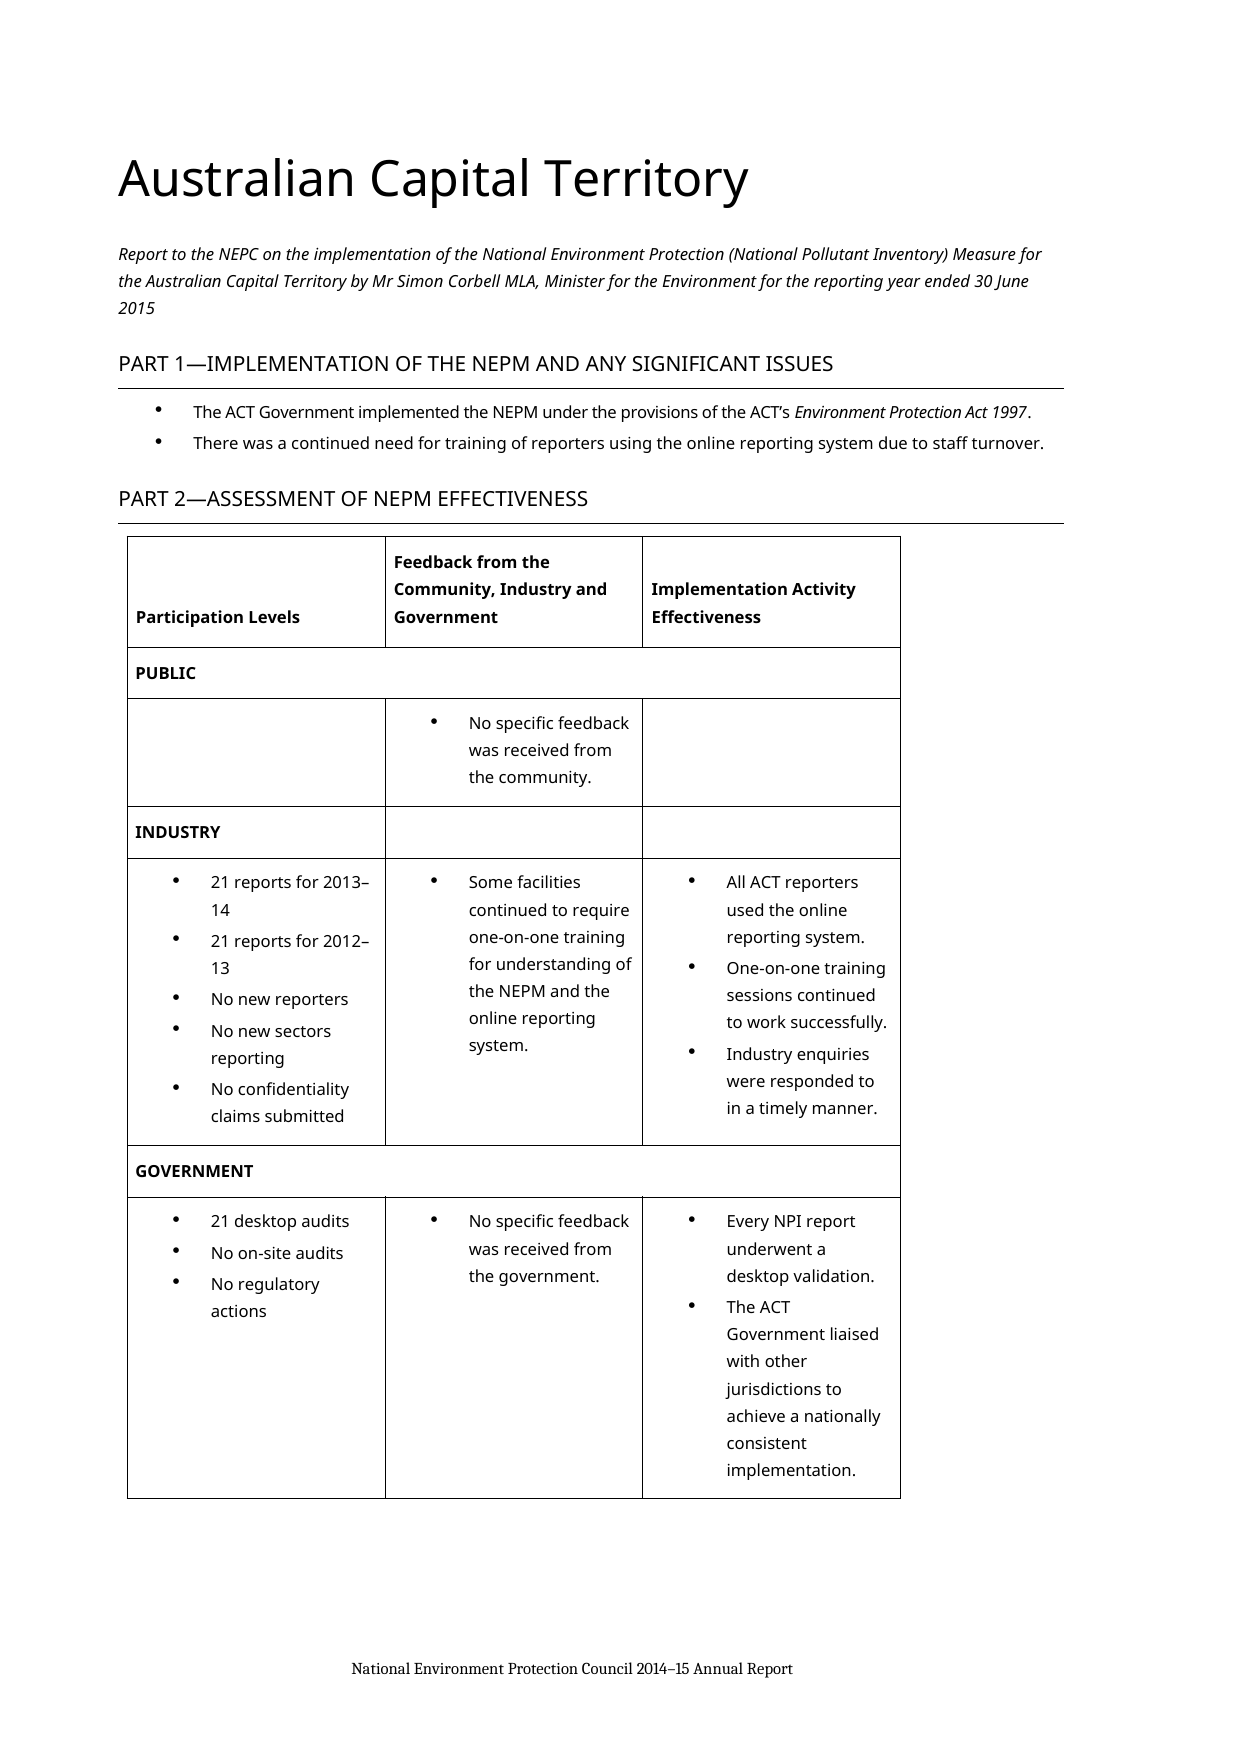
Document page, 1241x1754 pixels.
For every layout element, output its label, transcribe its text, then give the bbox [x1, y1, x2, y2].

text Report to the NEPC on the implementation of the National Environment Protection (National Pollutant Inventory) Measure for the Australian Capital Territory by Mr Simon Corbell MLA, Minister for the Environment for the reporting year ended 30 June 2015 [118, 242, 1064, 319]
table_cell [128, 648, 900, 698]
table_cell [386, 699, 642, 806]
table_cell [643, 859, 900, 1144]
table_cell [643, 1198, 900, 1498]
subtitle PART 1—IMPLEMENTATION OF THE NEPM AND ANY SIGNIFICANT ISSUES [118, 349, 1064, 388]
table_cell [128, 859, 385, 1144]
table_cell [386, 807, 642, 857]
text The ACT Government implemented the NEPM under the provisions of the ACT’s Environment Protection Act 1997. [156, 401, 1064, 423]
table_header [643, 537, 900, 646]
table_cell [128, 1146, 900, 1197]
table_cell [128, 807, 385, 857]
subtitle Australian Capital Territory [118, 143, 1064, 211]
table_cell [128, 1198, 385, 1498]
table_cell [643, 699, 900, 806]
text There was a continued need for training of reporters using the online reporting system due to staff turnover. [156, 432, 1064, 454]
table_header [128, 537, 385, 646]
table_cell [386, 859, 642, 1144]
subtitle PART 2—ASSESSMENT OF NEPM EFFECTIVENESS [118, 484, 1064, 523]
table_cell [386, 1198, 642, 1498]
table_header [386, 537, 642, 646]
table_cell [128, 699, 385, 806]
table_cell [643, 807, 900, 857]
